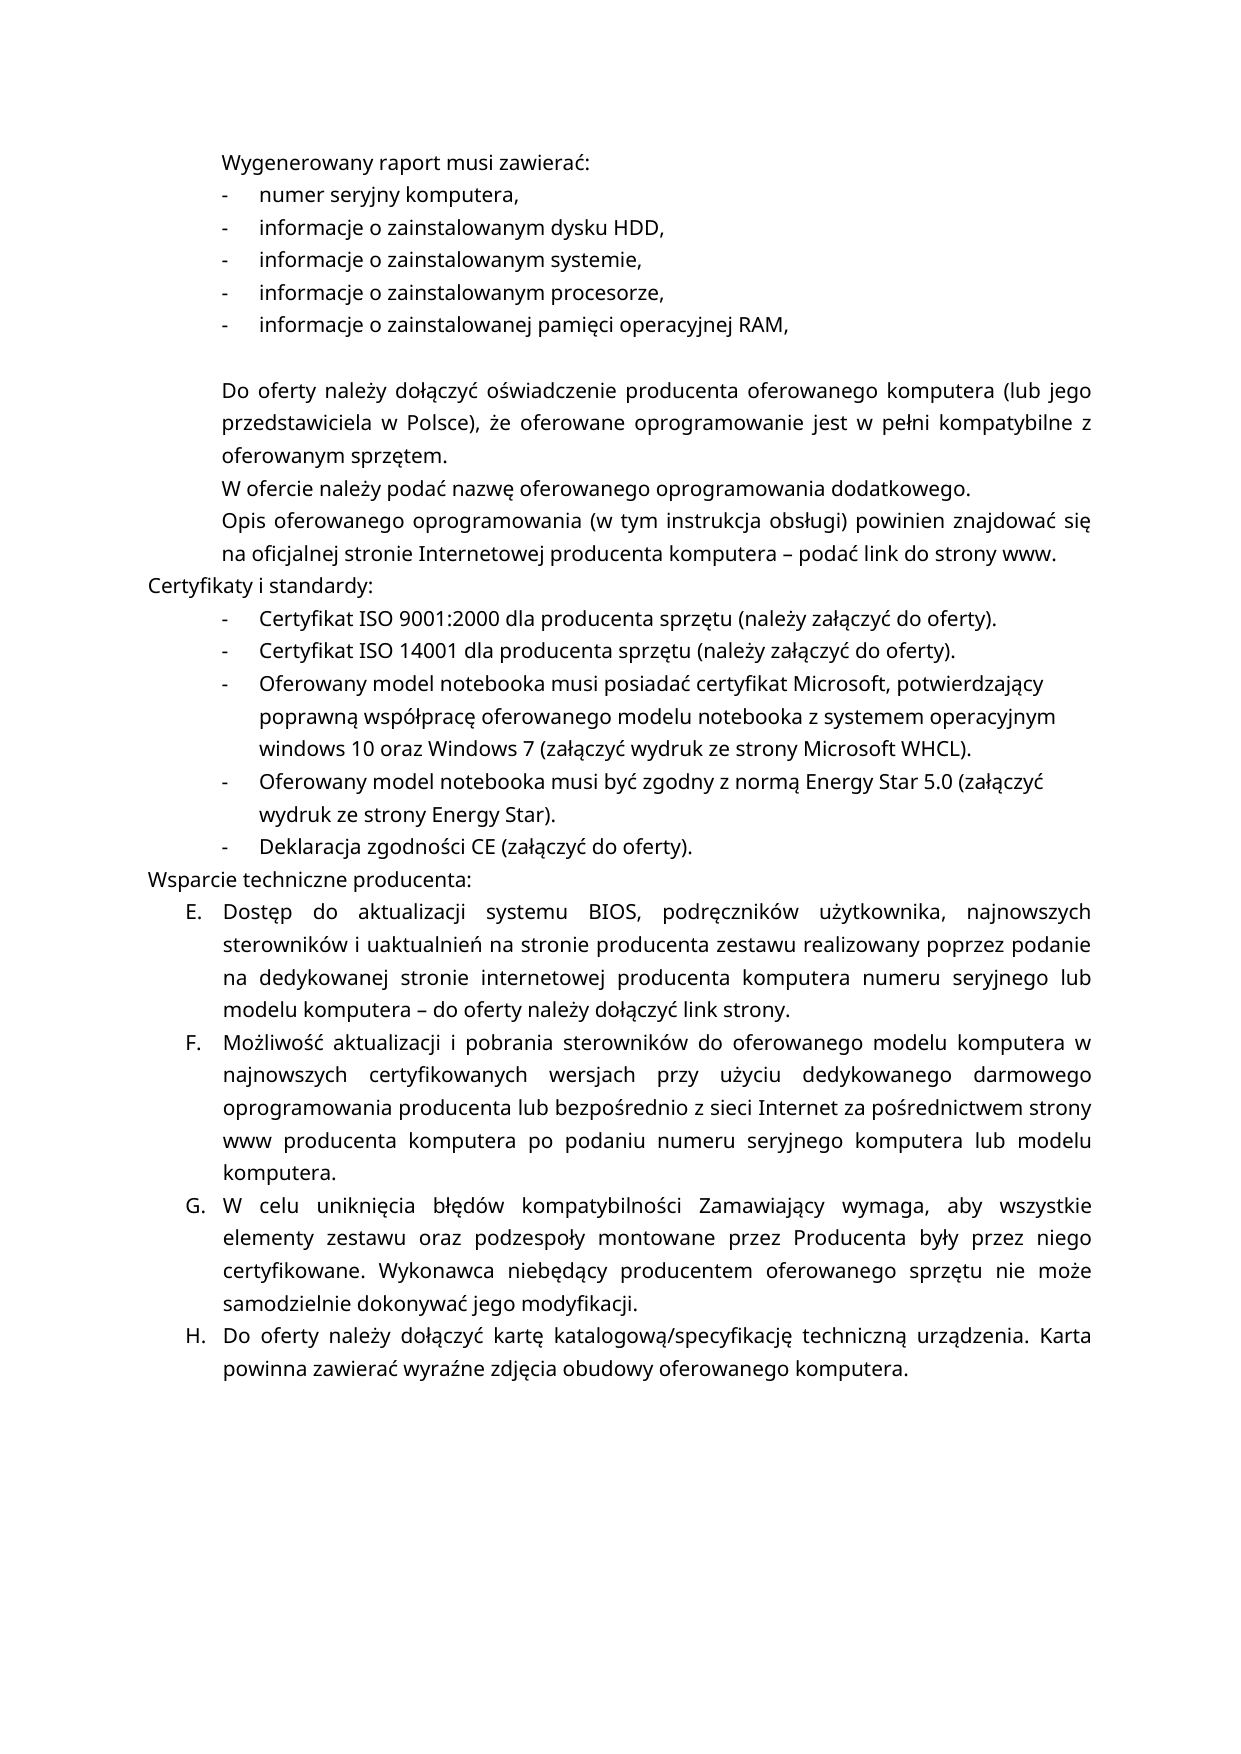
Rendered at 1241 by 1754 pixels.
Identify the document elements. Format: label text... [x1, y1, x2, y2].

list Certyfikat ISO 9001:2000 dla producenta sprzętu (należy załączyć do oferty). [221, 604, 1093, 632]
text W ofercie należy podać nazwę oferowanego oprogramowania dodatkowego. [221, 474, 1093, 502]
list Do oferty należy dołączyć kartę katalogową/specyfikację techniczną urządzenia. Karta powinna zawierać wyraźne zdjęcia obudowy oferowanego komputera. [185, 1321, 1093, 1382]
list Dostęp do aktualizacji systemu BIOS, podręczników użytkownika, najnowszych sterowników i uaktualnień na stronie producenta zestawu realizowany poprzez podanie na dedykowanej stronie internetowej producenta komputera numeru seryjnego lub modelu komputera – do oferty należy dołączyć link strony. [185, 897, 1093, 1024]
list Możliwość aktualizacji i pobrania sterowników do oferowanego modelu komputera w najnowszych certyfikowanych wersjach przy użyciu dedykowanego darmowego oprogramowania producenta lub bezpośrednio z sieci Internet za pośrednictwem strony www producenta komputera po podaniu numeru seryjnego komputera lub modelu komputera. [185, 1028, 1093, 1187]
list W celu uniknięcia błędów kompatybilności Zamawiający wymaga, aby wszystkie elementy zestawu oraz podzespoły montowane przez Producenta były przez niego certyfikowane. Wykonawca niebędący producentem oferowanego sprzętu nie może samodzielnie dokonywać jego modyfikacji. [185, 1191, 1093, 1317]
list informacje o zainstalowanej pamięci operacyjnej RAM, [221, 311, 1093, 339]
text Wsparcie techniczne producenta: [148, 865, 1093, 893]
list Oferowany model notebooka musi być zgodny z normą Energy Star 5.0 (załączyć wydruk ze strony Energy Star). [221, 767, 1093, 828]
text Do oferty należy dołączyć oświadczenie producenta oferowanego komputera (lub jego przedstawiciela w Polsce), że oferowane oprogramowanie jest w pełni kompatybilne z oferowanym sprzętem. [221, 376, 1093, 469]
list Deklaracja zgodności CE (załączyć do oferty). [221, 832, 1093, 861]
text Opis oferowanego oprogramowania (w tym instrukcja obsługi) powinien znajdować się na oficjalnej stronie Internetowej producenta komputera – podać link do strony www. [221, 506, 1093, 567]
text Wygenerowany raport musi zawierać: [148, 148, 1093, 176]
list Certyfikat ISO 14001 dla producenta sprzętu (należy załączyć do oferty). [221, 637, 1093, 665]
list informacje o zainstalowanym dysku HDD, [221, 213, 1093, 241]
list informacje o zainstalowanym systemie, [221, 245, 1093, 274]
text Certyfikaty i standardy: [148, 571, 1093, 600]
list Oferowany model notebooka musi posiadać certyfikat Microsoft, potwierdzający poprawną współpracę oferowanego modelu notebooka z systemem operacyjnym windows 10 oraz Windows 7 (załączyć wydruk ze strony Microsoft WHCL). [221, 669, 1093, 763]
list numer seryjny komputera, [221, 180, 1093, 209]
list informacje o zainstalowanym procesorze, [221, 278, 1093, 306]
